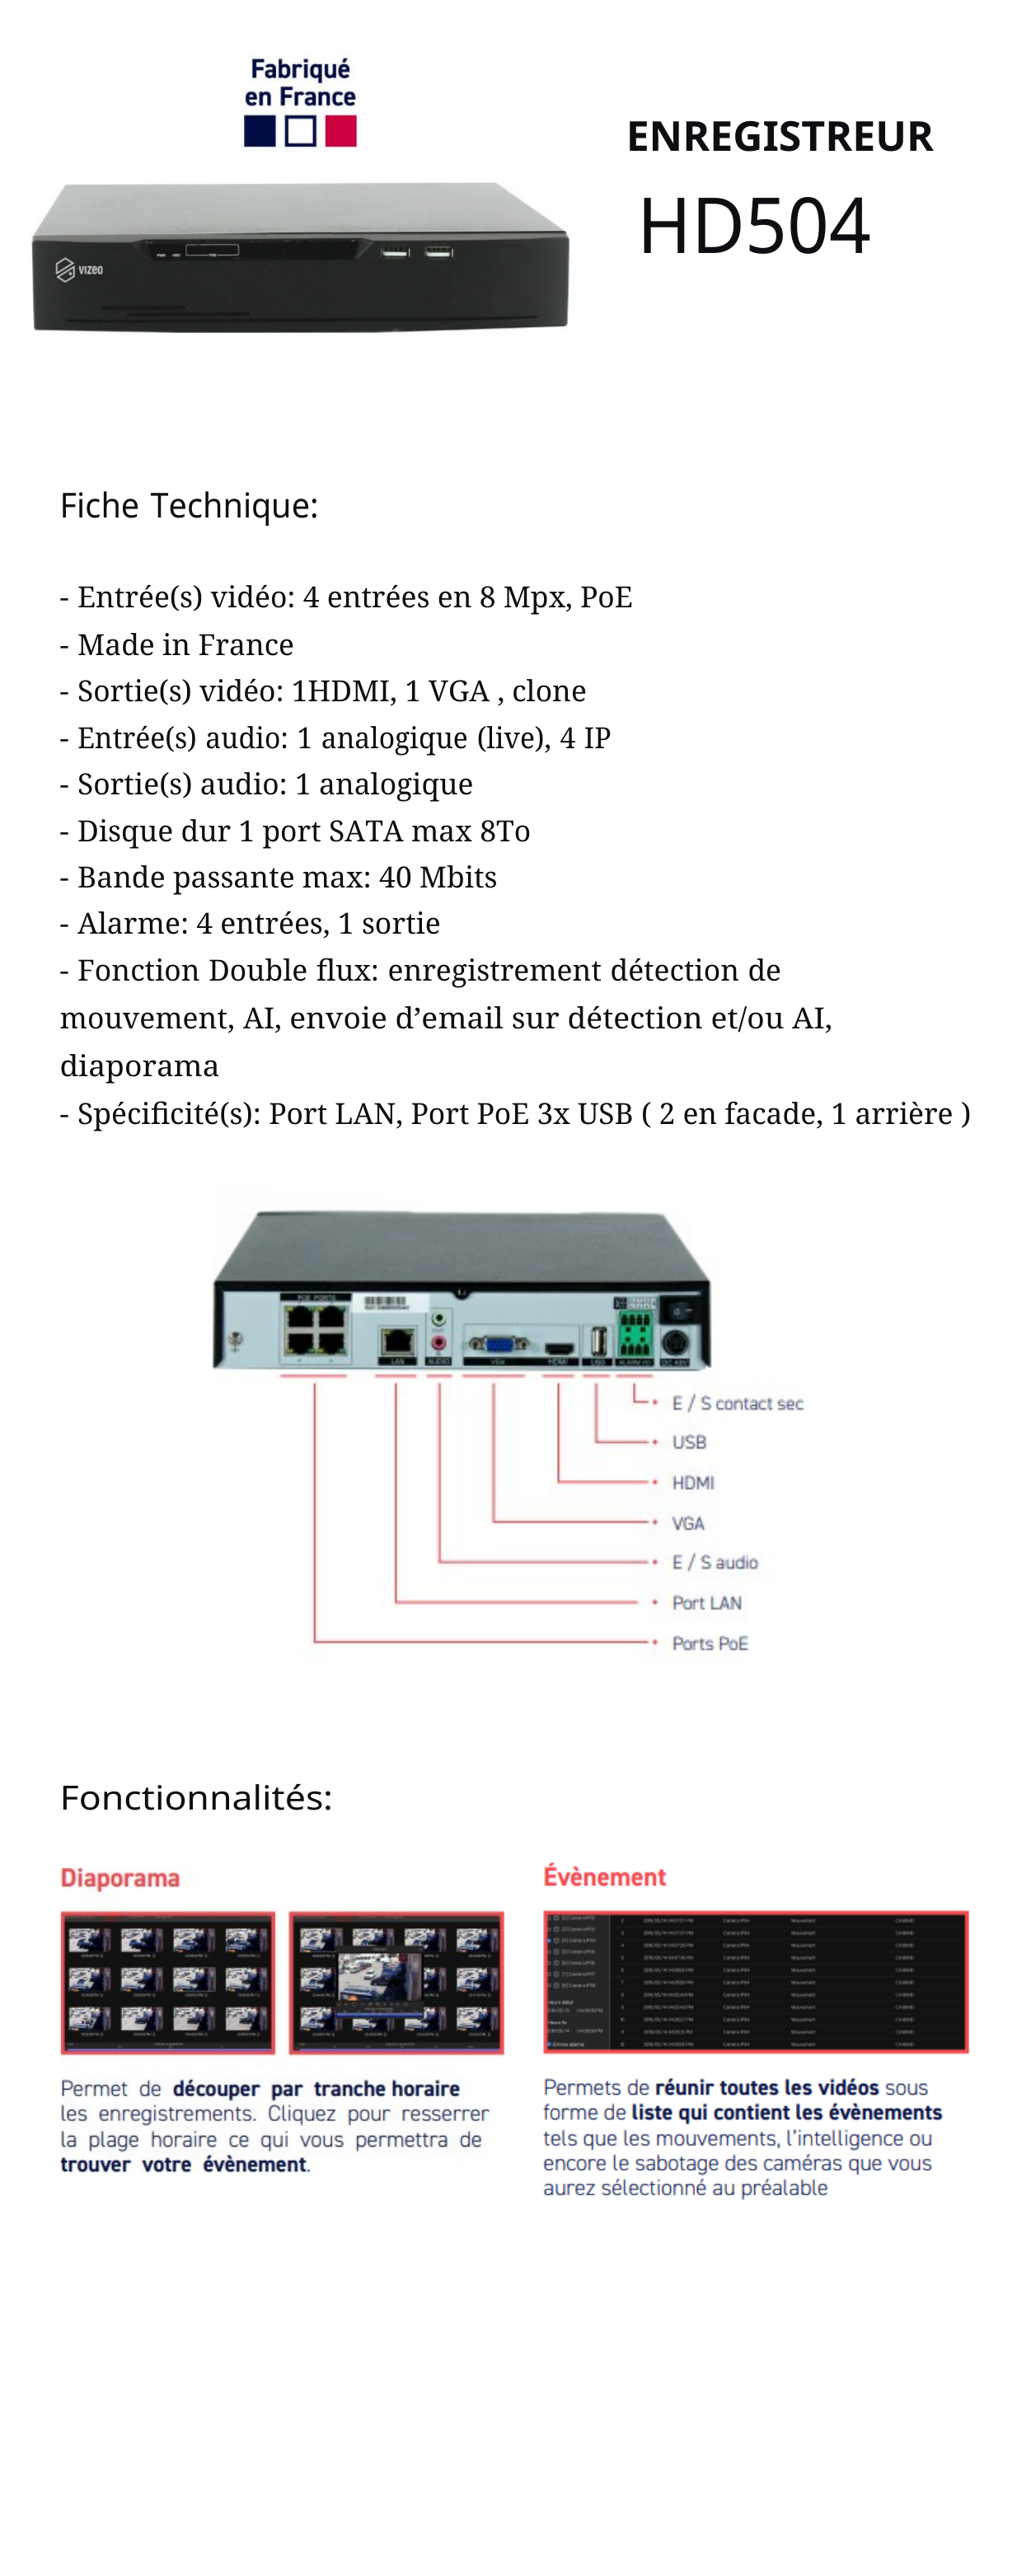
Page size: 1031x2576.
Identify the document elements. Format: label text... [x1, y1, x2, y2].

list Bande passante max: 40 Mbits [59, 857, 1018, 897]
picture [29, 54, 573, 335]
picture [212, 1184, 805, 1663]
text ENREGISTREUR [626, 115, 1018, 160]
picture [542, 1862, 970, 2200]
list Sortie(s) audio: 1 analogique [59, 764, 1018, 803]
list Alarme: 4 entrées, 1 sortie [59, 903, 1018, 943]
subtitle Fiche Technique: [59, 481, 585, 528]
list Spécificité(s): Port LAN, Port PoE 3x USB ( 2 en facade, 1 arrière ) [59, 1093, 1018, 1132]
picture [60, 1868, 504, 2173]
list Sortie(s) vidéo: 1HDMI, 1 VGA , clone [59, 671, 1018, 710]
title HD504 [619, 160, 1018, 276]
list Fonction Double flux: enregistrement détection de mouvement, AI, envoie d’email sur détection et/ou AI, diaporama [59, 949, 954, 1084]
list Entrée(s) vidéo: 4 entrées en 8 Mpx, PoE [59, 576, 1018, 616]
text Fonctionnalités: [59, 1774, 1018, 1820]
list Entrée(s) audio: 1 analogique (live), 4 IP [59, 717, 1018, 757]
list Made in France [59, 624, 1018, 664]
list Disque dur 1 port SATA max 8To [59, 810, 1018, 850]
